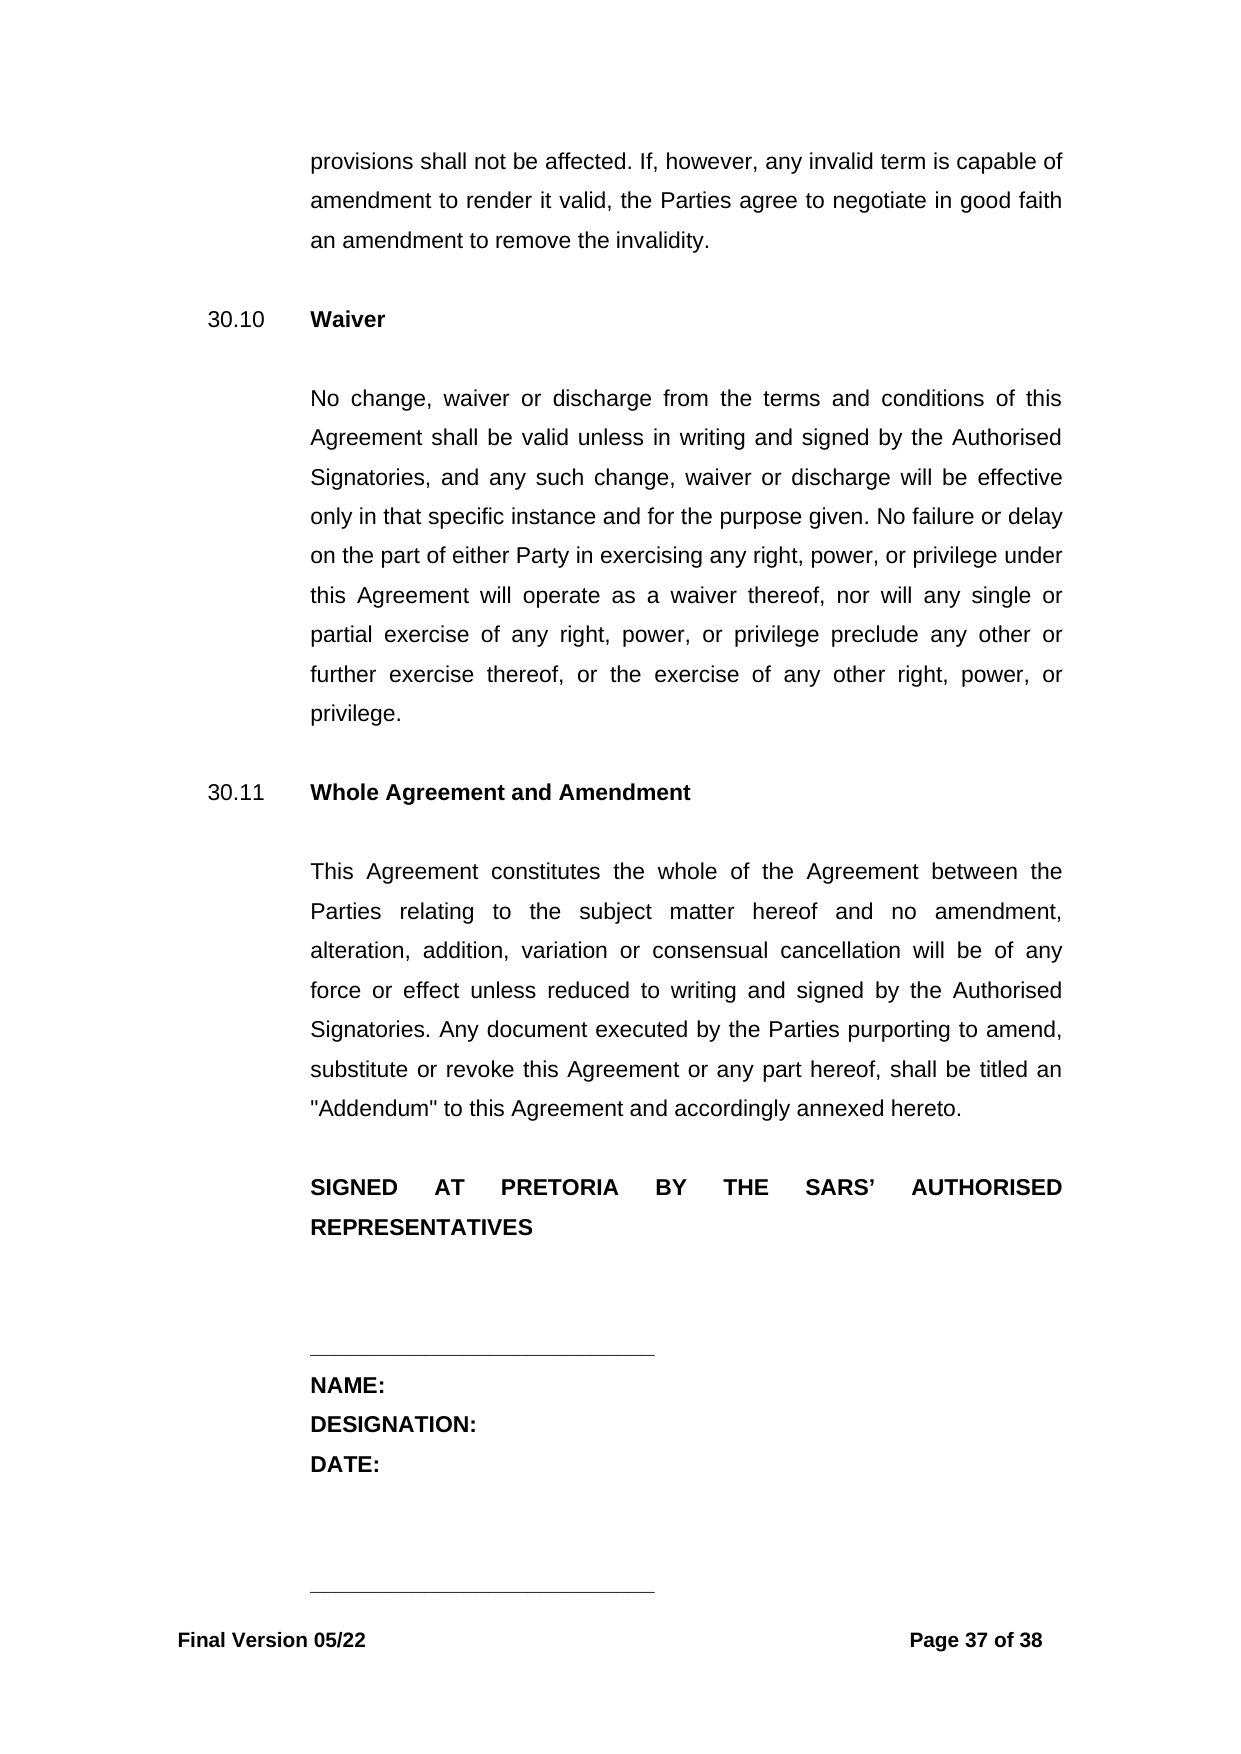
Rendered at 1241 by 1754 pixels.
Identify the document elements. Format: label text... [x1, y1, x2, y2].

list Whole Agreement and Amendment [207, 779, 1063, 806]
list SIGNED AT PRETORIA BY THE SARS’ AUTHORISED REPRESENTATIVES [310, 1174, 1063, 1240]
list ___________________________ [310, 1332, 1063, 1358]
list This Agreement constitutes the whole of the Agreement between the Parties relating to the subject matter hereof and no amendment, alteration, addition, variation or consensual cancellation will be of any force or effect unless reduced to writing and signed by the Authorised Signatories. Any document executed by the Parties purporting to amend, substitute or revoke this Agreement or any part hereof, shall be titled an "Addendum" to this Agreement and accordingly annexed hereto. [310, 858, 1063, 1122]
list Waiver [207, 306, 1063, 332]
list No change, waiver or discharge from the terms and conditions of this Agreement shall be valid unless in writing and signed by the Authorised Signatories, and any such change, waiver or discharge will be effective only in that specific instance and for the purpose given. No failure or delay on the part of either Party in exercising any right, power, or privilege under this Agreement will operate as a waiver thereof, nor will any single or partial exercise of any right, power, or privilege preclude any other or further exercise thereof, or the exercise of any other right, power, or privilege. [310, 384, 1063, 727]
list ___________________________ [310, 1569, 1063, 1595]
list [310, 148, 1063, 253]
list DATE: [310, 1451, 1063, 1477]
list DESIGNATION: [310, 1411, 1063, 1437]
list NAME: [310, 1372, 1063, 1398]
